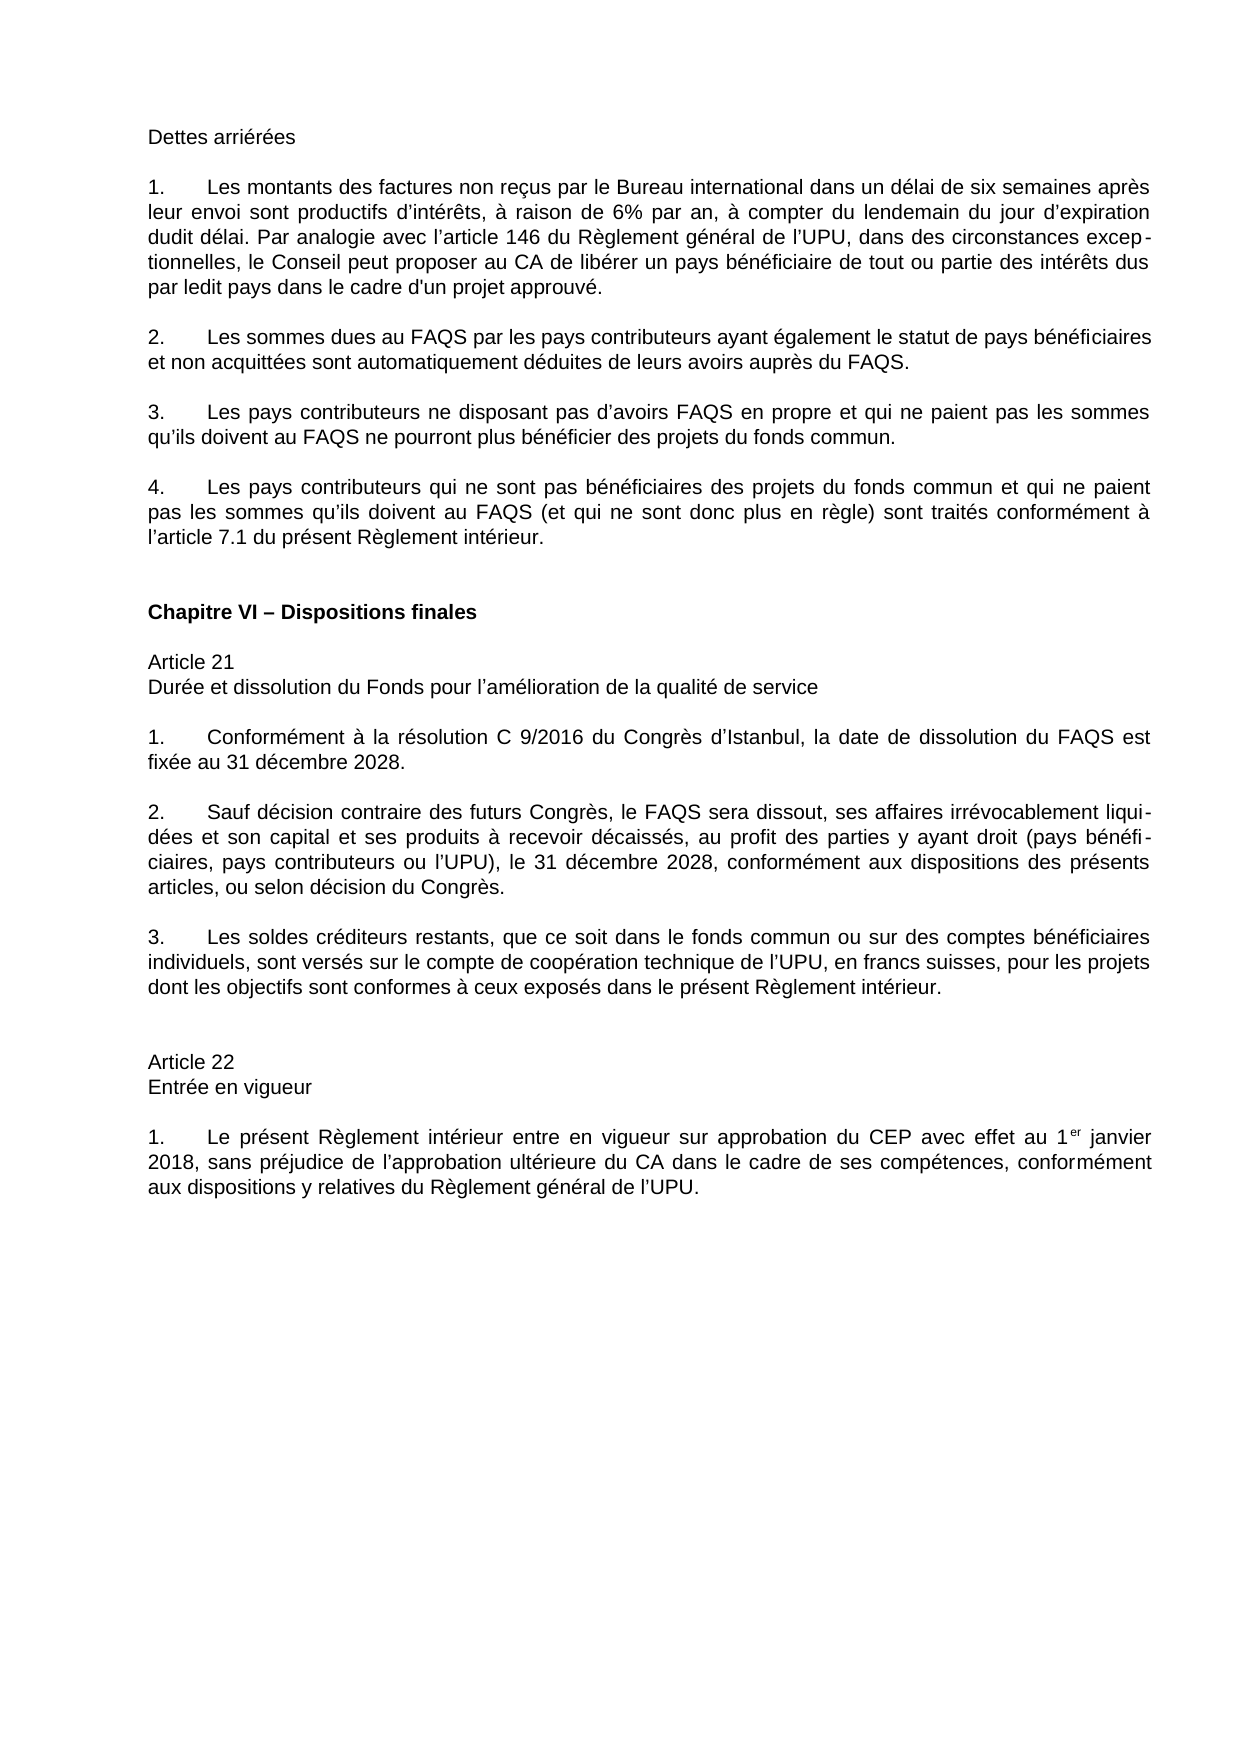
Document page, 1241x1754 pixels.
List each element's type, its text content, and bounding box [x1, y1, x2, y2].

text 3. Les pays contributeurs ne disposant pas d’avoirs FAQS en propre et qui ne paient pas les sommes qu’ils doivent au FAQS ne pourront plus bénéficier des projets du fonds commun. [148, 399, 1152, 449]
list 2. Les sommes dues au FAQS par les pays contributeurs ayant également le statut de pays bénéficiaires et non acquittées sont automatiquement déduites de leurs avoirs auprès du FAQS. [148, 324, 1152, 374]
text Article 22 [148, 1049, 1152, 1074]
list 1. Les montants des factures non reçus par le Bureau international dans un délai de six semaines après leur envoi sont productifs d’intérêts, à raison de 6% par an, à compter du lendemain du jour d’expiration dudit délai. Par analogie avec l’article 146 du Règlement général de l’UPU, dans des circonstances exceptionnelles, le Conseil peut proposer au CA de libérer un pays bénéficiaire de tout ou partie des intérêts dus par ledit pays dans le cadre d'un projet approuvé. [148, 174, 1152, 299]
text Chapitre VI – Dispositions finales [148, 599, 1152, 624]
text Article 21 [148, 649, 1152, 674]
text 1. Conformément à la résolution C 9/2016 du Congrès dʼIstanbul, la date de dissolution du FAQS est fixée au 31 décembre 2028. [148, 724, 1152, 774]
text 1. Le présent Règlement intérieur entre en vigueur sur approbation du CEP avec effet au 1er janvier 2018, sans préjudice de l’approbation ultérieure du CA dans le cadre de ses compétences, conformément aux dispositions y relatives du Règlement général de l’UPU. [148, 1124, 1152, 1199]
text 4. Les pays contributeurs qui ne sont pas bénéficiaires des projets du fonds commun et qui ne paient pas les sommes qu’ils doivent au FAQS (et qui ne sont donc plus en règle) sont traités conformément à l’article 7.1 du présent Règlement intérieur. [148, 474, 1152, 549]
text 2. Sauf décision contraire des futurs Congrès, le FAQS sera dissout, ses affaires irrévocablement liquidées et son capital et ses produits à recevoir décaissés, au profit des parties y ayant droit (pays bénéficiaires, pays contributeurs ou l’UPU), le 31 décembre 2028, conformément aux dispositions des présents articles, ou selon décision du Congrès. [148, 799, 1152, 899]
text Entrée en vigueur [148, 1074, 1152, 1099]
text Durée et dissolution du Fonds pour lʼamélioration de la qualité de service [148, 674, 1152, 699]
text 3. Les soldes créditeurs restants, que ce soit dans le fonds commun ou sur des comptes bénéficiaires individuels, sont versés sur le compte de coopération technique de l’UPU, en francs suisses, pour les projets dont les objectifs sont conformes à ceux exposés dans le présent Règlement intérieur. [148, 924, 1152, 999]
text Dettes arriérées [148, 124, 1152, 149]
